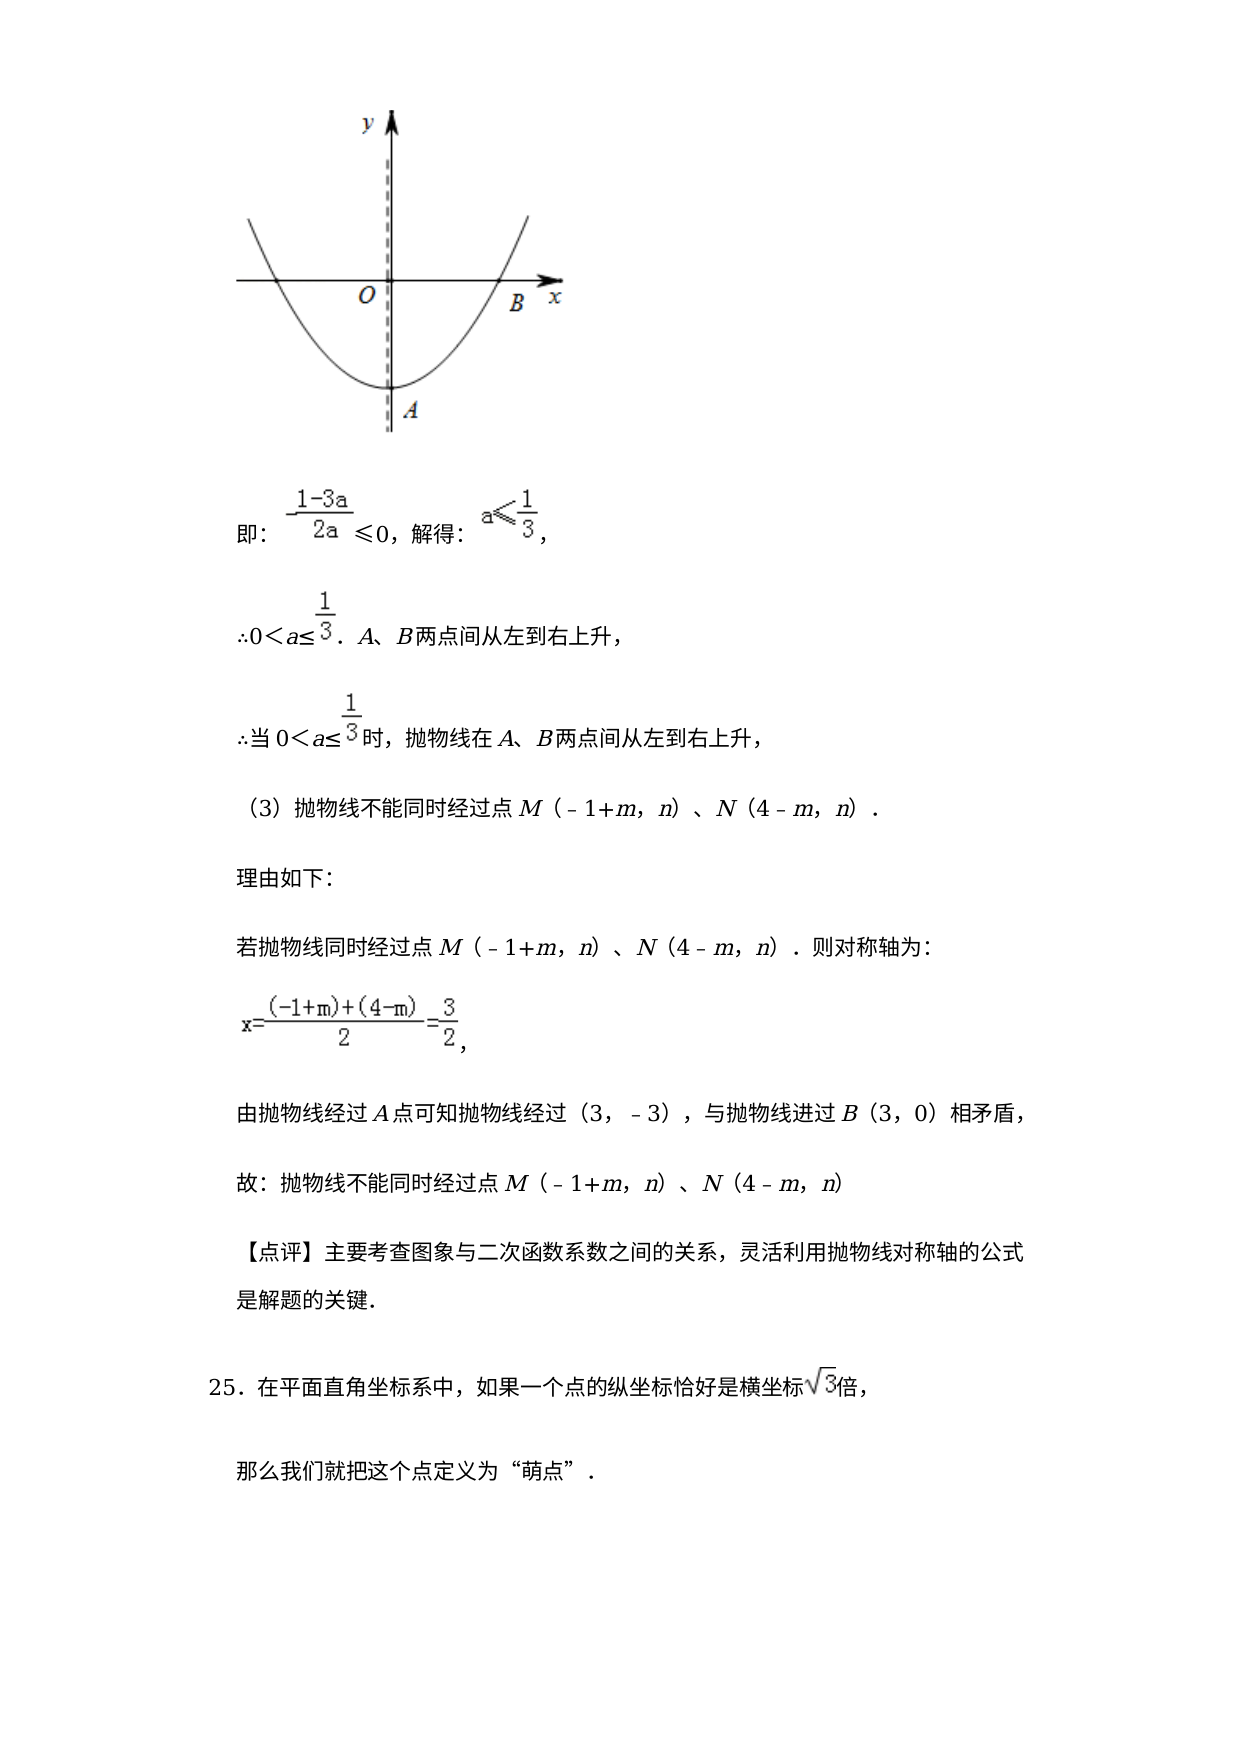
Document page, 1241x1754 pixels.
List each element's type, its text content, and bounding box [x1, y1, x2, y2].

text （3）抛物线不能同时经过点M（﹣1+m，n）、N（4﹣m，n）． [236, 791, 1032, 823]
text 若抛物线同时经过点M（﹣1+m，n）、N（4﹣m，n）．则对称轴为：， [236, 929, 1032, 1059]
picture [804, 1367, 836, 1396]
picture [341, 689, 362, 744]
text 【点评】主要考查图象与二次函数系数之间的关系，灵活利用抛物线对称轴的公式是解题的关键． [236, 1234, 1032, 1316]
text 故：抛物线不能同时经过点M（﹣1+m，n）、N（4﹣m，n） [236, 1165, 1032, 1198]
picture [315, 587, 336, 643]
text 即：≤0，解得：， [236, 486, 1032, 551]
picture [236, 994, 459, 1049]
picture [280, 486, 354, 541]
text 理由如下： [236, 860, 1032, 893]
picture [236, 110, 568, 437]
picture [476, 486, 538, 541]
text 那么我们就把这个点定义为“萌点”． [236, 1454, 1032, 1486]
text ∴0＜a≤．A、B两点间从左到右上升， [236, 588, 1032, 653]
text 25．在平面直角坐标系中，如果一个点的纵坐标恰好是横坐标倍， [208, 1352, 1032, 1417]
text 由抛物线经过A点可知抛物线经过（3，﹣3），与抛物线进过B（3，0）相矛盾， [236, 1096, 1032, 1128]
text ∴当0＜a≤时，抛物线在A、B两点间从左到右上升， [236, 689, 1032, 754]
